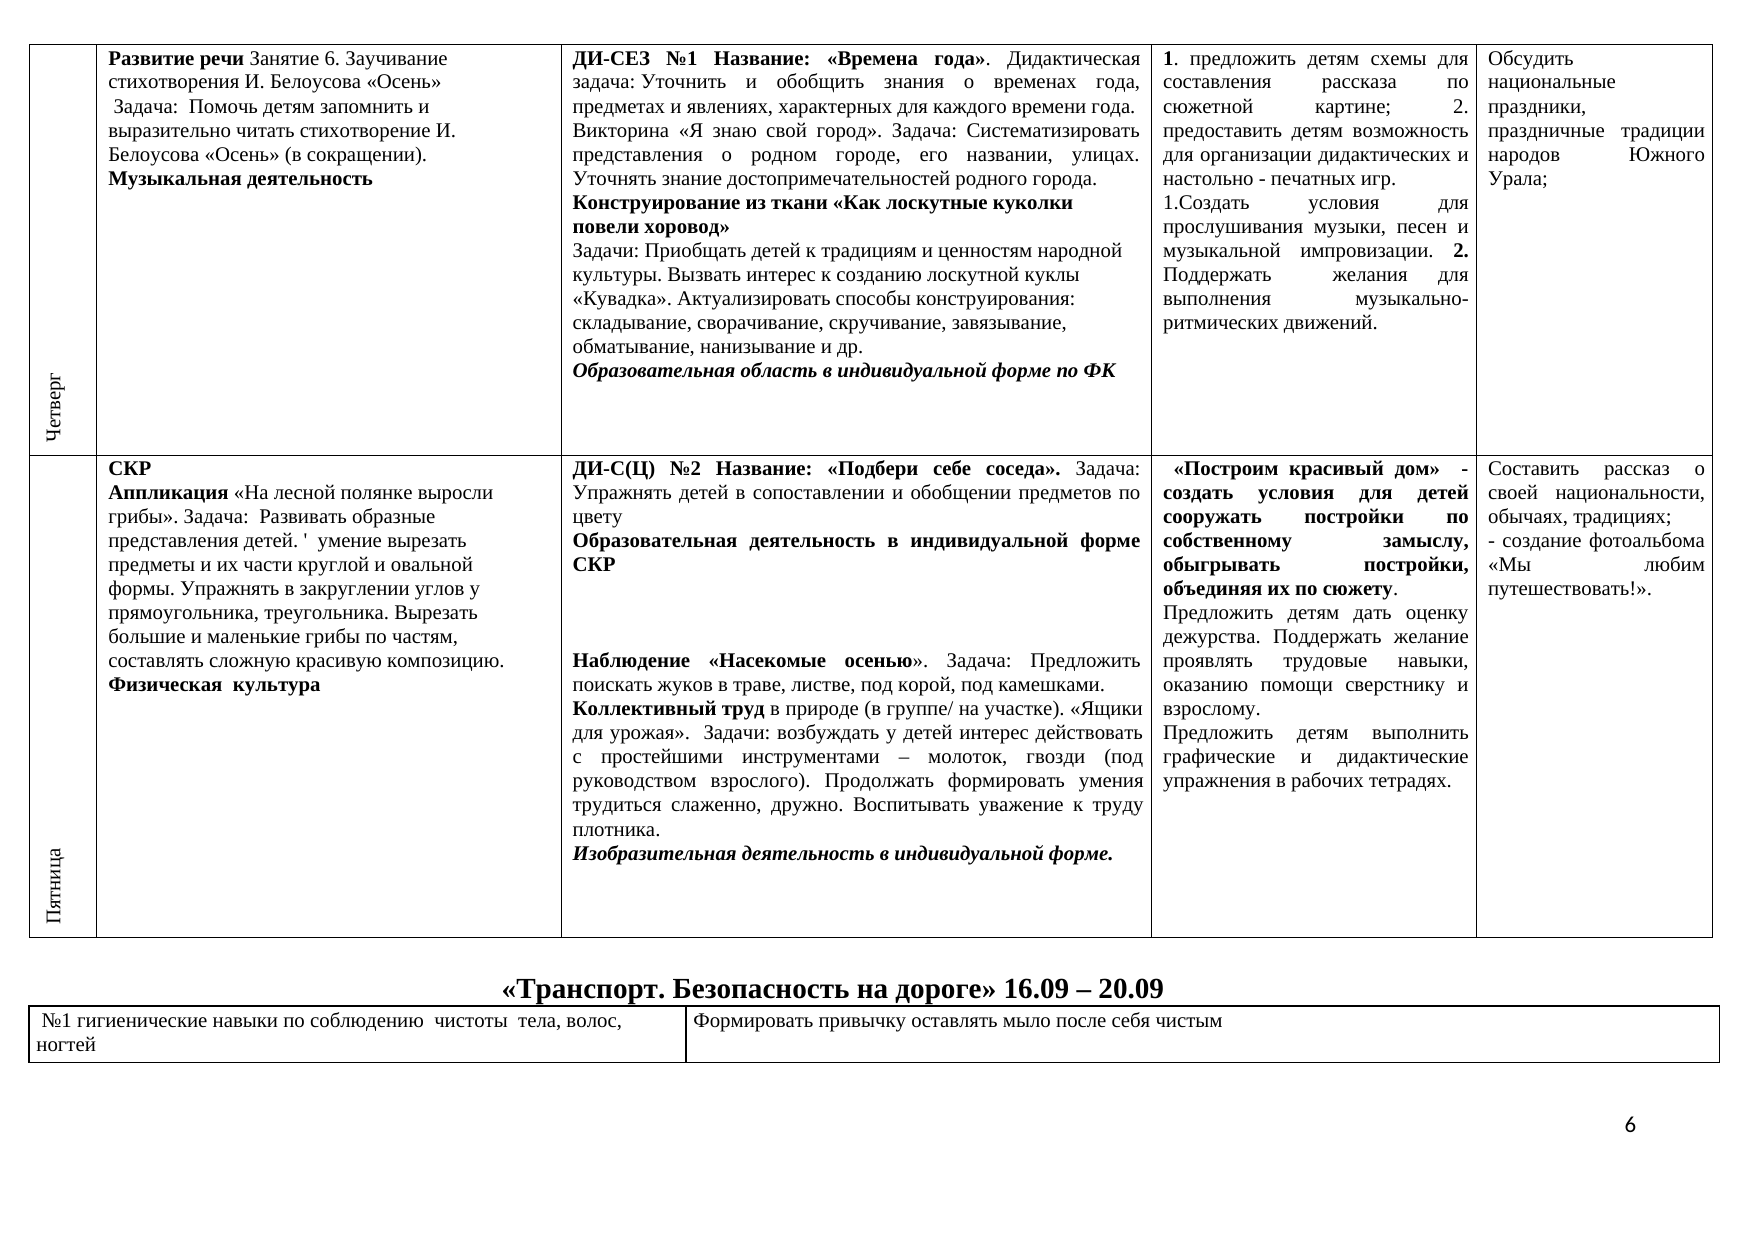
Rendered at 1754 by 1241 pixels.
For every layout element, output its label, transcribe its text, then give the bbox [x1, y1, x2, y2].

table_cell СКР Аппликация «На лесной полянке выросли грибы». Задача: Развивать образные представления детей. ' умение вырезать предметы и их части круглой и овальной формы. Упражнять в закруглении углов у прямоугольника, треугольника. Вырезать большие и маленькие грибы по частям, составлять сложную красивую композицию. Физическая культура [97, 456, 561, 937]
text «Транспорт. Безопасность на дороге» 16.09 – 20.09 [29, 971, 1636, 1005]
table_cell ДИ-СЕЗ №1 Название: «Времена года». Дидактическая задача: Уточнить и обобщить знания о временах года, предметах и явлениях, характерных для каждого времени года. Викторина «Я знаю свой город». Задача: Систематизировать представления о родном городе, его названии, улицах. Уточнять знание достопримечательностей родного города. Конструирование из ткани «Как лоскутные куколки повели хоровод» Задачи: Приобщать детей к традициям и ценностям народной культуры. Вызвать интерес к созданию лоскутной куклы «Кувадка». Актуализировать способы конструирования: складывание, сворачивание, скручивание, завязывание, обматывание, нанизывание и др. Образовательная область в индивидуальной форме по ФК [562, 45, 1151, 454]
table_cell Составить рассказ о своей национальности, обычаях, традициях; - создание фотоальбома «Мы любим путешествовать!». [1477, 456, 1712, 937]
table_cell «Построим красивый дом» - создать условия для детей сооружать постройки по собственному замыслу, обыгрывать постройки, объединяя их по сюжету. Предложить детям дать оценку дежурства. Поддержать желание проявлять трудовые навыки, оказанию помощи сверстнику и взрослому. Предложить детям выполнить графические и дидактические упражнения в рабочих тетрадях. [1152, 456, 1476, 937]
table_cell Четверг [30, 45, 96, 454]
table_cell Пятница [30, 456, 96, 937]
table_cell ДИ-С(Ц) №2 Название: «Подбери себе соседа». Задача: Упражнять детей в сопоставлении и обобщении предметов по цвету Образовательная деятельность в индивидуальной форме СКР Наблюдение «Насекомые осенью». Задача: Предложить поискать жуков в траве, листве, под корой, под камешками. Коллективный труд в природе (в группе/ на участке). «Ящики для урожая». Задачи: возбуждать у детей интерес действовать с простейшими инструментами – молоток, гвозди (под руководством взрослого). Продолжать формировать умения трудиться слаженно, дружно. Воспитывать уважение к труду плотника. Изобразительная деятельность в индивидуальной форме. [562, 456, 1151, 937]
table_header №1 гигиенические навыки по соблюдению чистоты тела, волос, ногтей [30, 1007, 685, 1062]
table_cell Обсудить национальные праздники, праздничные традиции народов Южного Урала; [1477, 45, 1712, 454]
table_cell Развитие речи Занятие 6. Заучивание стихотворения И. Белоусова «Осень» Задача: Помочь детям запомнить и выразительно читать стихотворение И. Белоусова «Осень» (в сокращении). Музыкальная деятельность [97, 45, 561, 454]
table_header Формировать привычку оставлять мыло после себя чистым [687, 1007, 1719, 1062]
table_cell 1. предложить детям схемы для составления рассказа по сюжетной картине; 2. предоставить детям возможность для организации дидактических и настольно - печатных игр. 1.Создать условия для прослушивания музыки, песен и музыкальной импровизации. 2. Поддержать желания для выполнения музыкально-ритмических движений. [1152, 45, 1476, 454]
